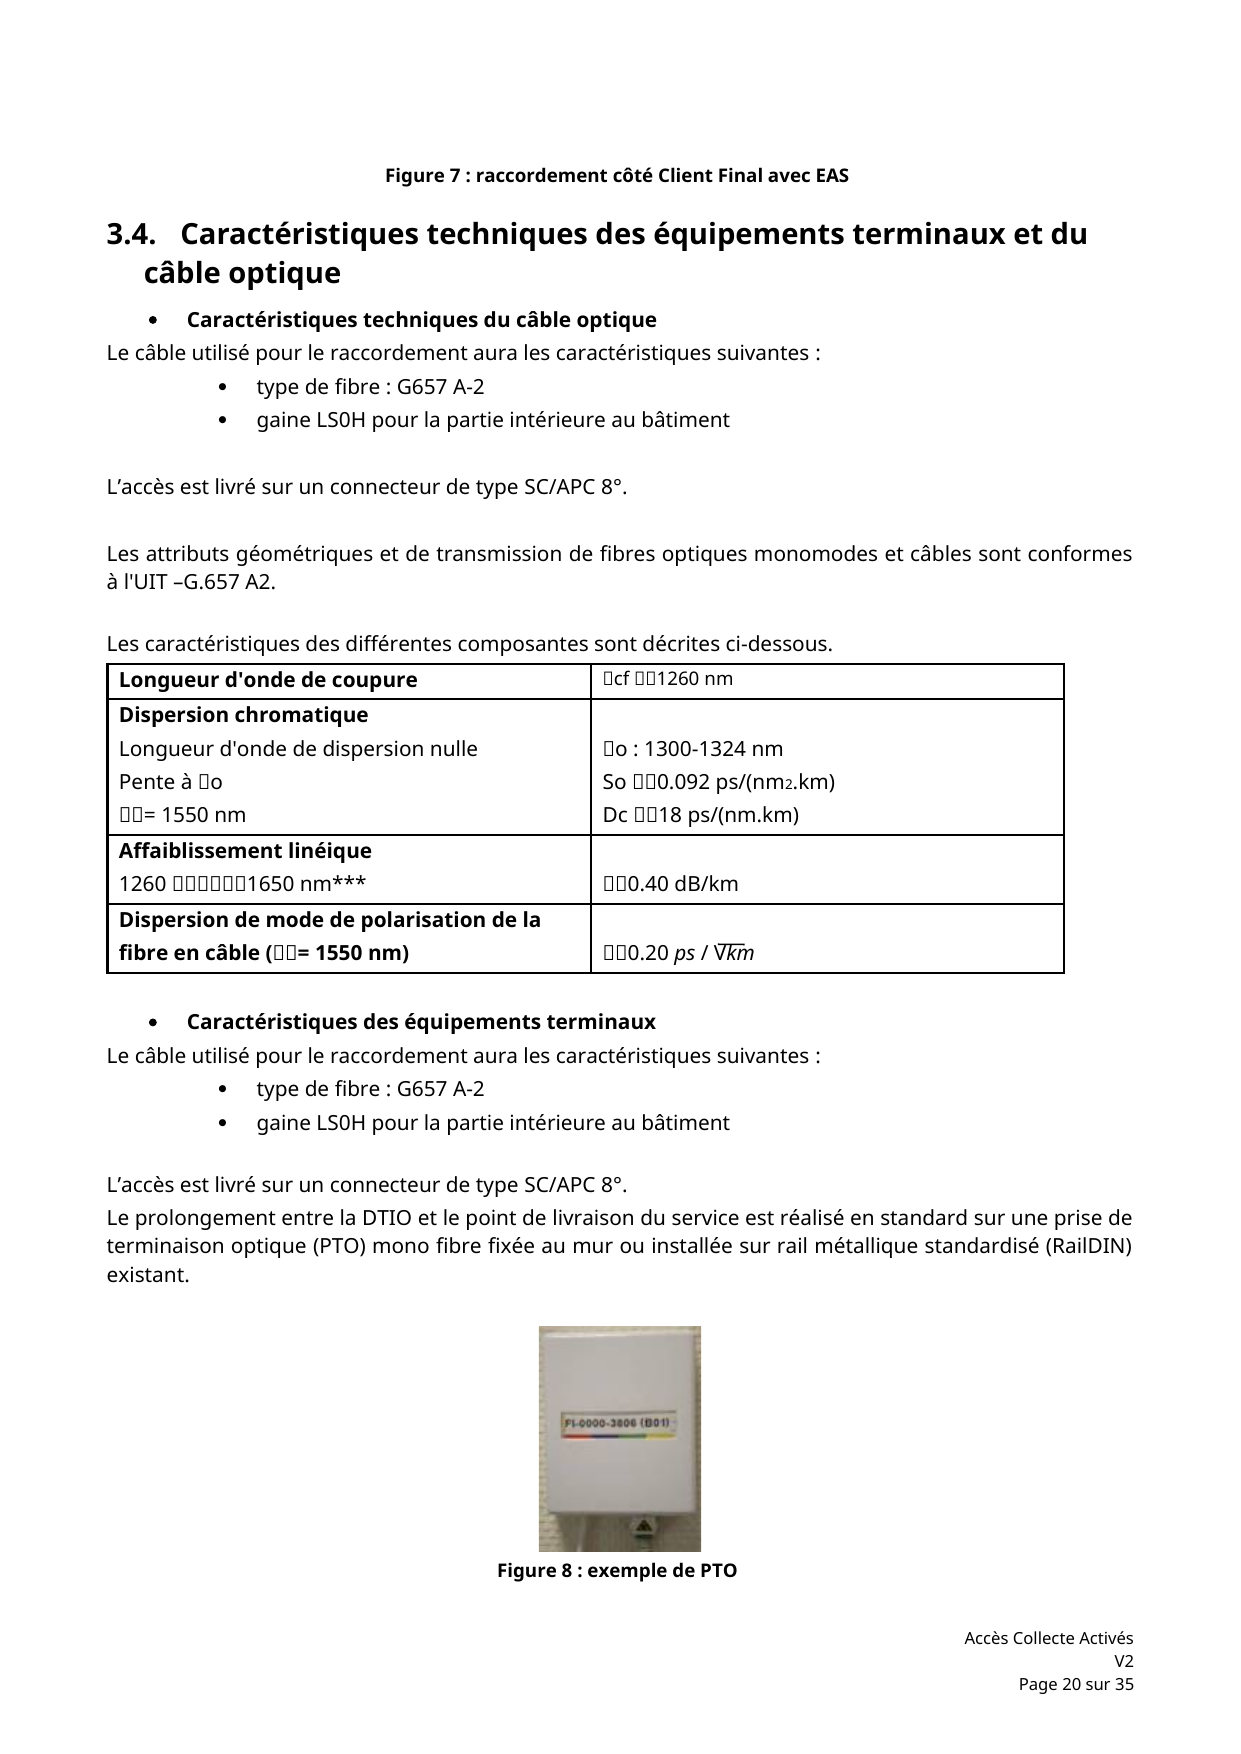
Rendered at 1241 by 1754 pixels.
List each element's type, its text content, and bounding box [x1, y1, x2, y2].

list type de fibre : G657 A-2 [219, 1074, 1134, 1103]
text Caractéristiques techniques des équipements terminaux et du câble optique [106, 213, 1134, 292]
text L’accès est livré sur un connecteur de type SC/APC 8°. [106, 472, 1134, 501]
text Le prolongement entre la DTIO et le point de livraison du service est réalisé en standard sur une prise de terminaison optique (PTO) mono fibre fixée au mur ou installée sur rail métallique standardisé (RailDIN) existant. [106, 1203, 1134, 1288]
list gaine LS0H pour la partie intérieure au bâtiment [219, 1108, 1134, 1136]
table_header cf 1260 nm [592, 665, 1063, 698]
text Le câble utilisé pour le raccordement aura les caractéristiques suivantes : [106, 1041, 1134, 1069]
text Figure 7 : raccordement côté Client Final avec EAS [106, 162, 1128, 188]
table_cell Dispersion de mode de polarisation de la fibre en câble (= 1550 nm) [109, 905, 590, 972]
text L’accès est livré sur un connecteur de type SC/APC 8°. [106, 1170, 1134, 1198]
table_cell 0.40 dB/km [592, 836, 1063, 903]
picture [538, 1326, 702, 1552]
table_cell Dispersion chromatique Longueur d'onde de dispersion nulle Pente à o = 1550 nm [109, 700, 590, 834]
text Les caractéristiques des différentes composantes sont décrites ci-dessous. [106, 629, 1134, 658]
table_cell Affaiblissement linéique 1260 1650 nm*** [109, 836, 590, 903]
table_cell 0.20 ps / Vkm [592, 905, 1063, 972]
list gaine LS0H pour la partie intérieure au bâtiment [219, 405, 1134, 434]
text Les attributs géométriques et de transmission de fibres optiques monomodes et câbles sont conformes à l'UIT –G.657 A2. [106, 539, 1134, 596]
list type de fibre : G657 A-2 [219, 372, 1134, 400]
list Caractéristiques des équipements terminaux [149, 1007, 1134, 1036]
list Caractéristiques techniques du câble optique [149, 305, 1134, 333]
text Figure 8 : exemple de PTO [106, 1557, 1128, 1582]
text Le câble utilisé pour le raccordement aura les caractéristiques suivantes : [106, 338, 1134, 367]
table_header Longueur d'onde de coupure [109, 665, 590, 698]
table_cell o : 1300-1324 nm So 0.092 ps/(nm2.km) Dc 18 ps/(nm.km) [592, 700, 1063, 834]
